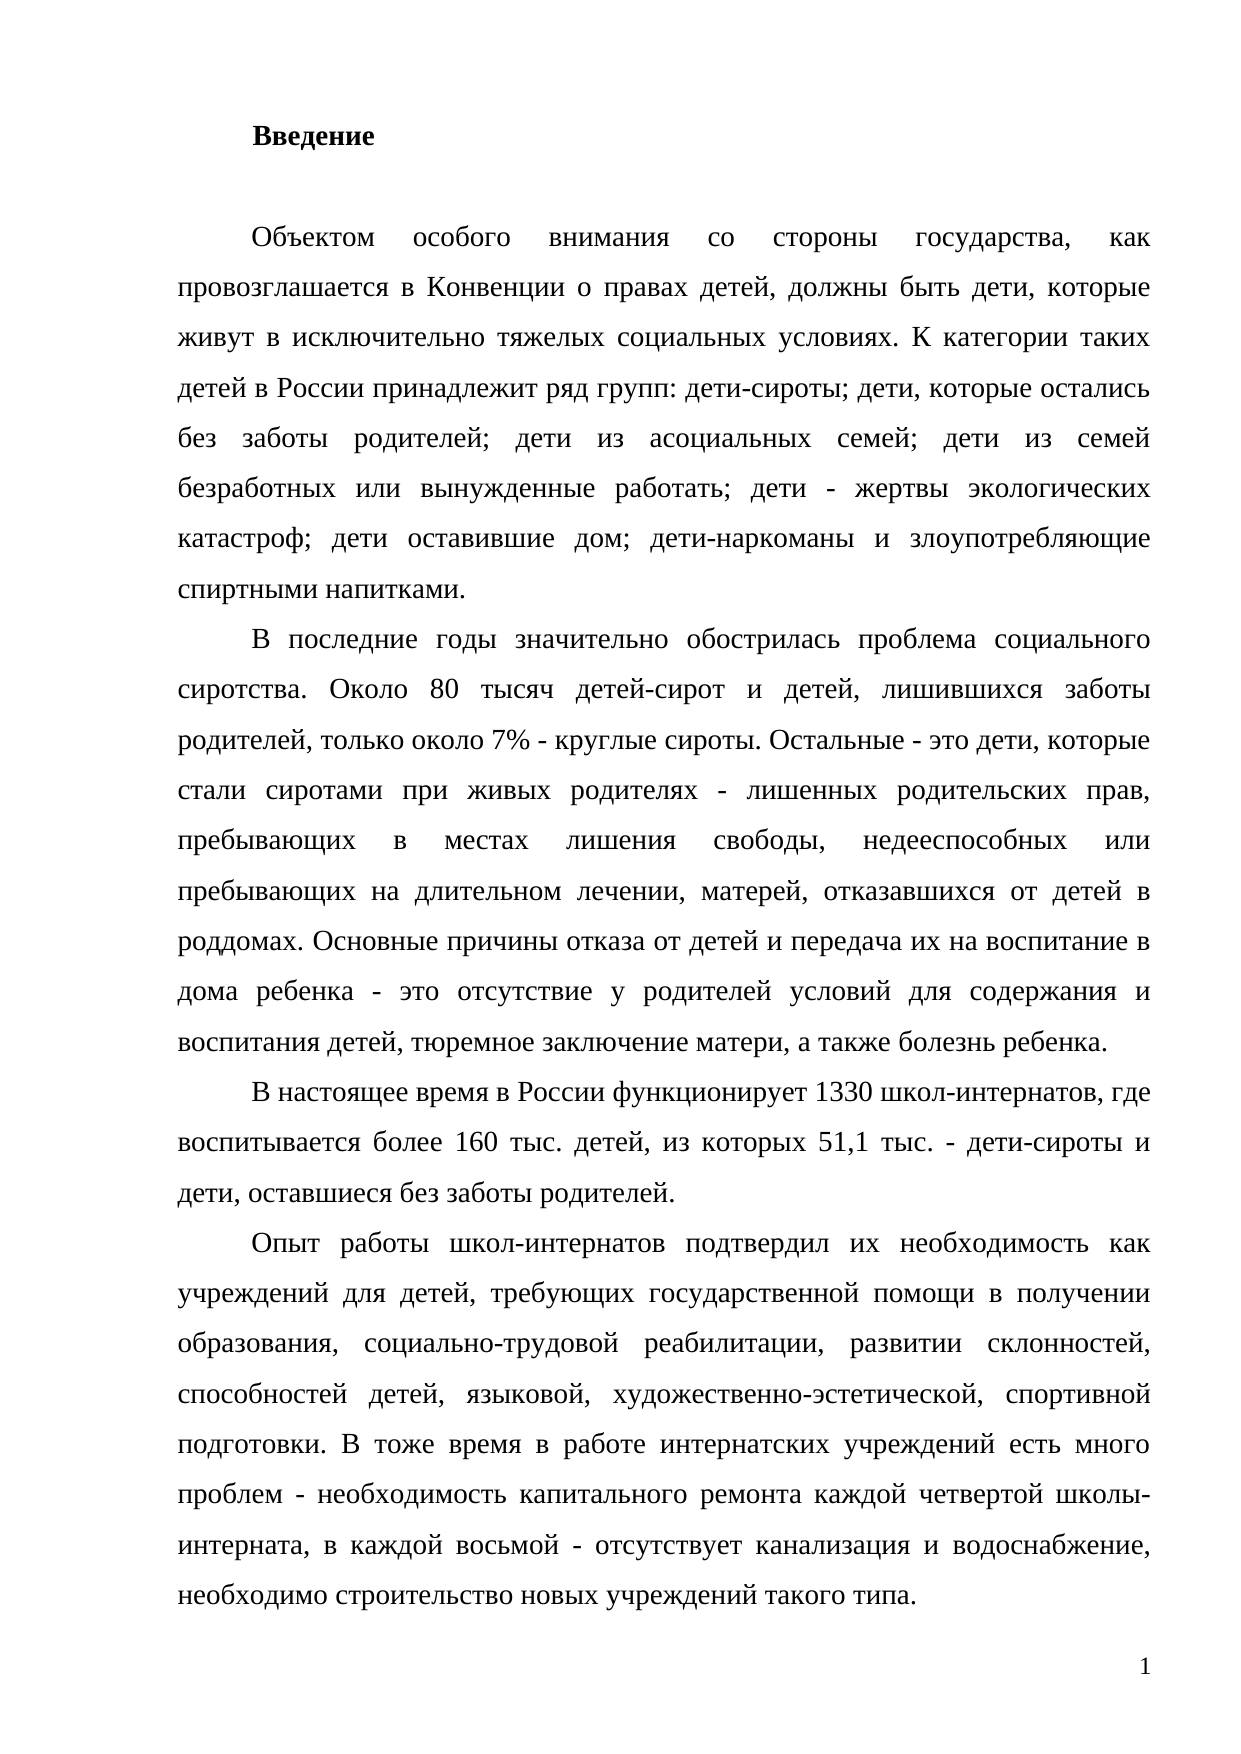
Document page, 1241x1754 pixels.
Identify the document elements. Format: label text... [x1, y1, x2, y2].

text В настоящее время в России функционирует 1330 школ-интернатов, где воспитывается более 160 тыс. детей, из которых 51,1 тыс. - дети-сироты и дети, оставшиеся без заботы родителей. [177, 1074, 1152, 1208]
text Опыт работы школ-интернатов подтвердил их необходимость как учреждений для детей, требующих государственной помощи в получении образования, социально-трудовой реабилитации, развитии склонностей, способностей детей, языковой, художественно-эстетической, спортивной подготовки. В тоже время в работе интернатских учреждений есть много проблем - необходимость капитального ремонта каждой четвертой школы-интерната, в каждой восьмой - отсутствует канализация и водоснабжение, необходимо строительство новых учреждений такого типа. [177, 1225, 1152, 1611]
text Объектом особого внимания со стороны государства, как провозглашается в Конвенции о правах детей, должны быть дети, которые живут в исключительно тяжелых социальных условиях. К категории таких детей в России принадлежит ряд групп: дети-сироты; дети, которые остались без заботы родителей; дети из асоциальных семей; дети из семей безработных или вынужденные работать; дети - жертвы экологических катастроф; дети оставившие дом; дети-наркоманы и злоупотребляющие спиртными напитками. [177, 219, 1152, 604]
text Введение [177, 118, 1152, 152]
text В последние годы значительно обострилась проблема социального сиротства. Около 80 тысяч детей-сирот и детей, лишившихся заботы родителей, только около 7% - круглые сироты. Остальные - это дети, которые стали сиротами при живых родителях - лишенных родительских прав, пребывающих в местах лишения свободы, недееспособных или пребывающих на длительном лечении, матерей, отказавшихся от детей в роддомах. Основные причины отказа от детей и передача их на воспитание в дома ребенка - это отсутствие у родителей условий для содержания и воспитания детей, тюремное заключение матери, а также болезнь ребенка. [177, 621, 1152, 1057]
